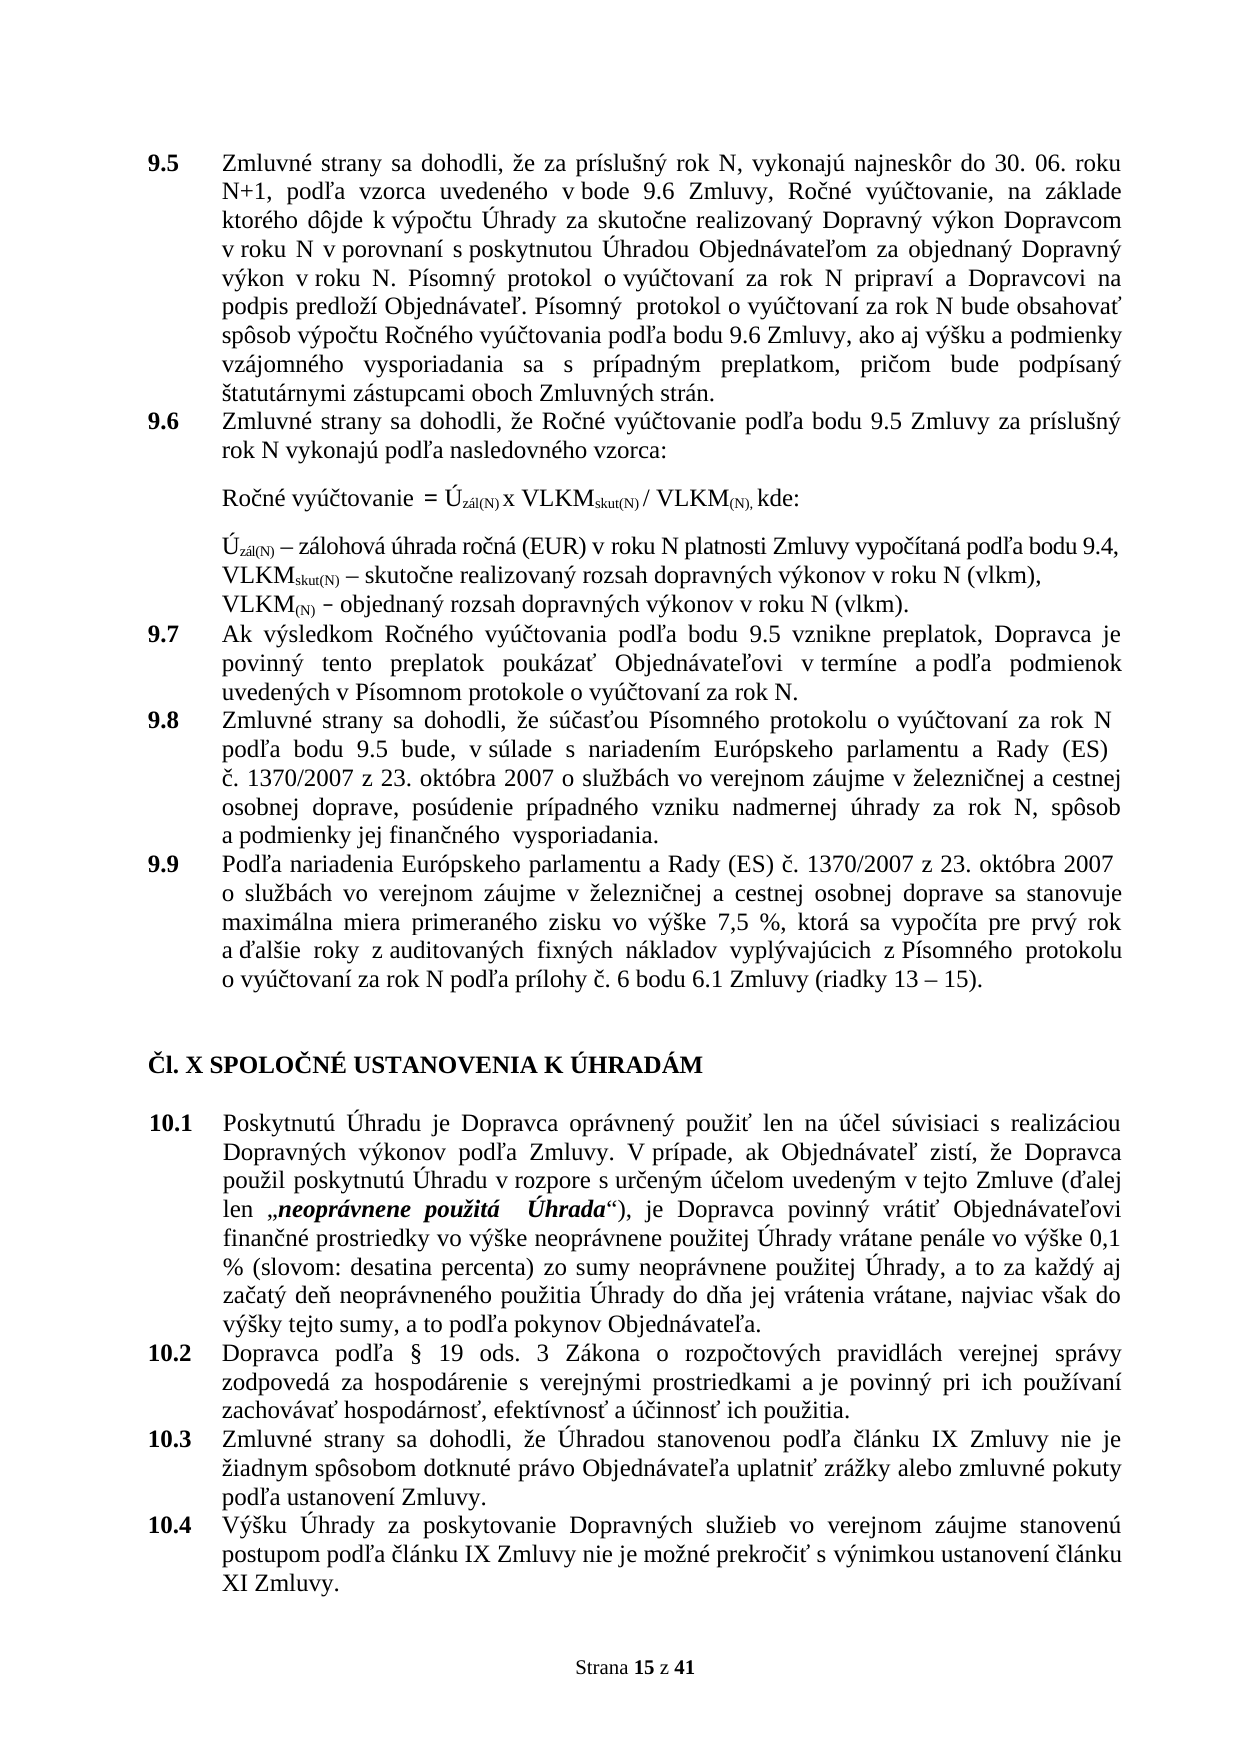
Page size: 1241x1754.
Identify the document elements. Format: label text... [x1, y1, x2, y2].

list Poskytnutú Úhradu je Dopravca oprávnený použiť len na účel súvisiaci s realizáciou Dopravných výkonov podľa Zmluvy. V prípade, ak Objednávateľ zistí, že Dopravca použil poskytnutú Úhradu v rozpore s určeným účelom uvedeným v tejto Zmluve (ďalej len „neoprávnene použitá Úhrada“), je Dopravca povinný vrátiť Objednávateľovi finančné prostriedky vo výške neoprávnene použitej Úhrady vrátane penále vo výške 0,1 % (slovom: desatina percenta) zo sumy neoprávnene použitej Úhrady, a to za každý aj začatý deň neoprávneného použitia Úhrady do dňa jej vrátenia vrátane, najviac však do výšky tejto sumy, a to podľa pokynov Objednávateľa. [149, 1108, 1122, 1338]
list Zmluvné strany sa dohodli, že Ročné vyúčtovanie podľa bodu 9.5 Zmluvy za príslušný rok N vykonajú podľa nasledovného vzorca: [148, 406, 1122, 464]
text VLKMskut(N) – skutočne realizovaný rozsah dopravných výkonov v roku N (vlkm), [222, 560, 1122, 588]
list Dopravca podľa § 19 ods. 3 Zákona o rozpočtových pravidlách verejnej správy zodpovedá za hospodárenie s verejnými prostriedkami a je povinný pri ich používaní zachovávať hospodárnosť, efektívnosť a účinnosť ich použitia. [148, 1338, 1122, 1424]
list Zmluvné strany sa dohodli, že Úhradou stanovenou podľa článku IX Zmluvy nie je žiadnym spôsobom dotknuté právo Objednávateľa uplatniť zrážky alebo zmluvné pokuty podľa ustanovení Zmluvy. [148, 1424, 1122, 1510]
list Zmluvné strany sa dohodli, že za príslušný rok N, vykonajú najneskôr do 30. 06. roku N+1, podľa vzorca uvedeného v bode 9.6 Zmluvy, Ročné vyúčtovanie, na základe ktorého dôjde k výpočtu Úhrady za skutočne realizovaný Dopravný výkon Dopravcom v roku N v porovnaní s poskytnutou Úhradou Objednávateľom za objednaný Dopravný výkon v roku N. Písomný protokol o vyúčtovaní za rok N pripraví a Dopravcovi na podpis predloží Objednávateľ. Písomný protokol o vyúčtovaní za rok N bude obsahovať spôsob výpočtu Ročného vyúčtovania podľa bodu 9.6 Zmluvy, ako aj výšku a podmienky vzájomného vysporiadania sa s prípadným preplatkom, pričom bude podpísaný štatutárnymi zástupcami oboch Zmluvných strán. [148, 148, 1122, 406]
text VLKM(N) – objednaný rozsah dopravných výkonov v roku N (vlkm). [222, 588, 1122, 619]
list Výšku Úhrady za poskytovanie Dopravných služieb vo verejnom záujme stanovenú postupom podľa článku IX Zmluvy nie je možné prekročiť s výnimkou ustanovení článku XI Zmluvy. [148, 1510, 1122, 1597]
list Podľa nariadenia Európskeho parlamentu a Rady (ES) č. 1370/2007 z 23. októbra 2007 o službách vo verejnom záujme v železničnej a cestnej osobnej doprave sa stanovuje maximálna miera primeraného zisku vo výške 7,5 %, ktorá sa vypočíta pre prvý rok a ďalšie roky z auditovaných fixných nákladov vyplývajúcich z Písomného protokolu o vyúčtovaní za rok N podľa prílohy č. 6 bodu 6.1 Zmluvy (riadky 13 – 15). [148, 849, 1122, 993]
subtitle Čl. X SPOLOČNÉ USTANOVENIA K ÚHRADÁM [148, 1050, 1122, 1079]
text Úzál(N) – zálohová úhrada ročná (EUR) v roku N platnosti Zmluvy vypočítaná podľa bodu 9.4, [222, 531, 1122, 560]
text Ročné vyúčtovanie = Úzál(N) x VLKMskut(N) / VLKM(N), kde: [222, 483, 1122, 512]
list Ak výsledkom Ročného vyúčtovania podľa bodu 9.5 vznikne preplatok, Dopravca je povinný tento preplatok poukázať Objednávateľovi v termíne a podľa podmienok uvedených v Písomnom protokole o vyúčtovaní za rok N. [148, 619, 1122, 705]
list Zmluvné strany sa dohodli, že súčasťou Písomného protokolu o vyúčtovaní za rok N podľa bodu 9.5 bude, v súlade s nariadením Európskeho parlamentu a Rady (ES) č. 1370/2007 z 23. októbra 2007 o službách vo verejnom záujme v železničnej a cestnej osobnej doprave, posúdenie prípadného vzniku nadmernej úhrady za rok N, spôsob a podmienky jej finančného vysporiadania. [148, 705, 1122, 849]
